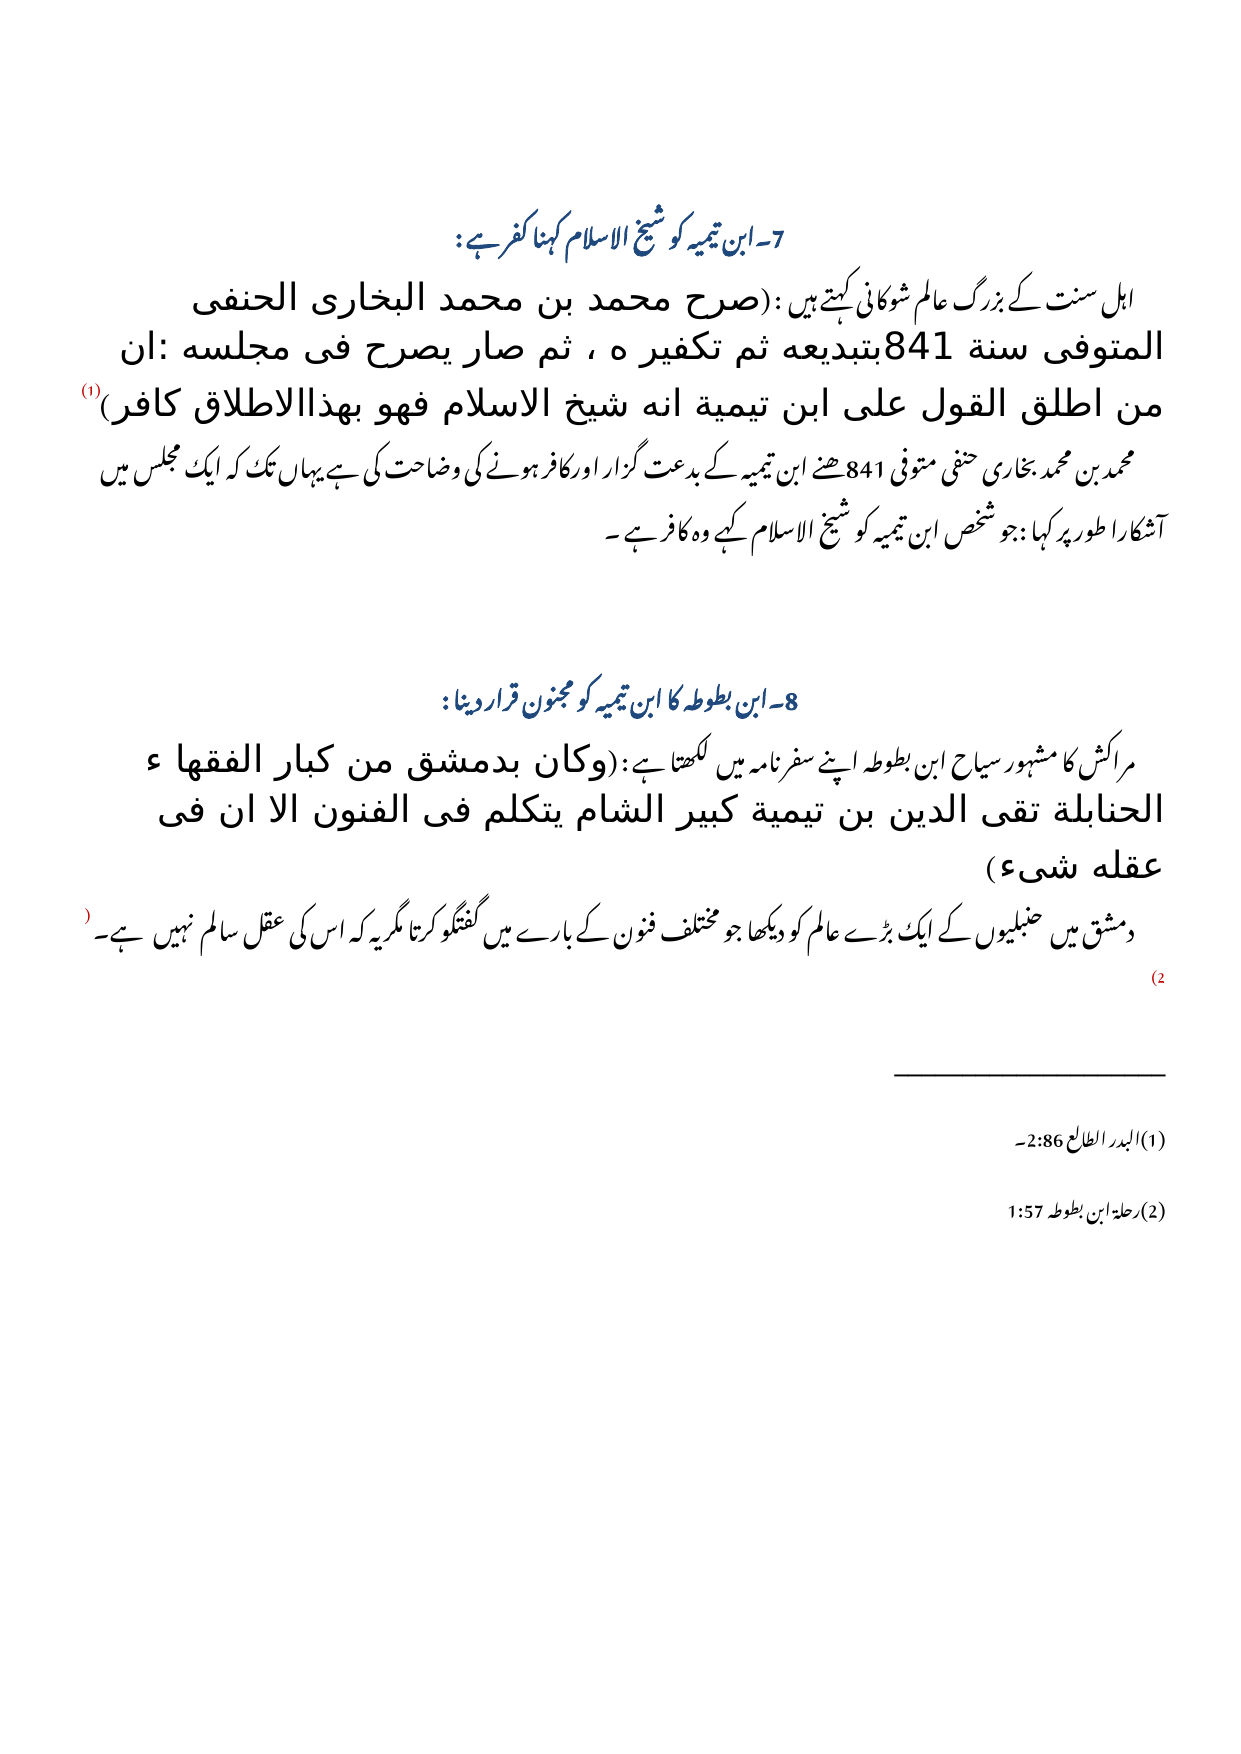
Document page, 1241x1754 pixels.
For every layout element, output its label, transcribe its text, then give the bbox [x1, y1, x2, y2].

text دمشق میں حنبلیوں کے ایک بڑے عالم کو دیکھا جو مختلف فنون کے بارے میں گفتگو کرتا مگر یہ کہ اس کی عقل سالم نہیں ہے۔ (2) [75, 893, 1165, 1018]
text محمد بن محمد بخاری حنفی متوفی 841ھنے ابن تیمیہ کے بدعت گزار اورکافر ہونے کی وضاحت کی ہے یہاں تک کہ ایک مجلس میں آشکارا طور پر کہا :جو شخص ابن تیمیہ کو شیخ الاسلام کہے وہ کافر ہے ۔ [75, 431, 1165, 556]
text مراکش کا مشہور سیاح ابن بطوطہ اپنے سفر نامہ میں لکھتا ہے : (وکان بدمشق من کبار الفقها ء الحنابلة تقی الدین بن تیمیة کبیر الشام یتکلم فی الفنون الا ان فی عقله شیء ) [75, 725, 1165, 893]
text (2)رحلة ابن بطوطہ 1:57 [75, 1183, 1165, 1230]
subtitle 7۔ابن تیمیہ کو شیخ الاسلام کہنا کفر ہے : [75, 200, 1165, 262]
text ____________________ [75, 1018, 1165, 1086]
subtitle 8۔ابن بطوطہ کا ابن تیمیہ کو مجنون قرار دینا : [75, 662, 1165, 725]
text (1)البدر الطالع 2:86۔ [75, 1111, 1165, 1158]
text اہل سنت کے بزرگ عالم شوکانی کہتے ہیں : (صرح محمد بن محمد البخاری الحنفی المتوفی سنة 841بتبدیعه ثم تکفیر ه ، ثم صار یصرح فی مجلسه :ان من اطلق القول علی ابن تیمیة انه شیخ الاسلام فهو بهذاالاطلاق کافر )(1) [75, 262, 1165, 431]
